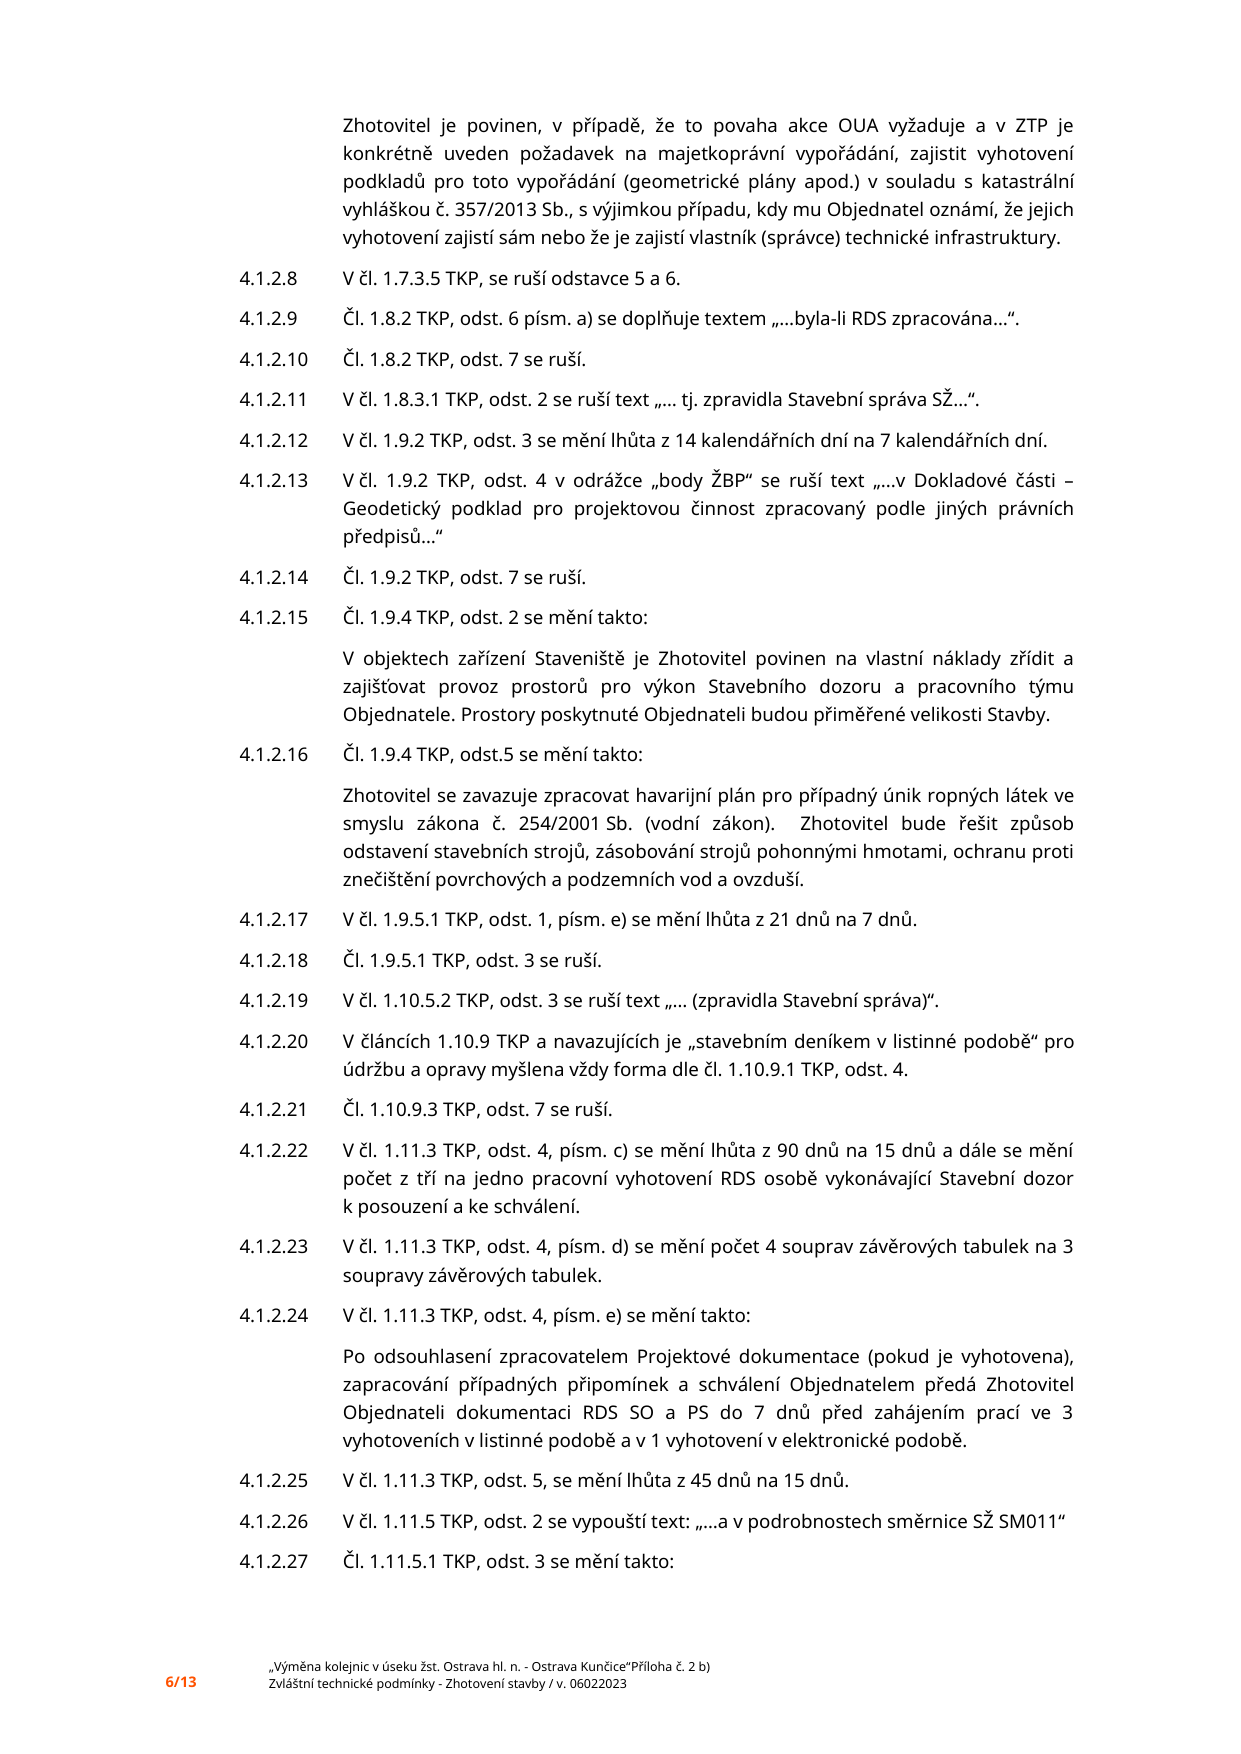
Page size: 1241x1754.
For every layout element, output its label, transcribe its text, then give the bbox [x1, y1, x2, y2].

list V objektech zařízení Staveniště je Zhotovitel povinen na vlastní náklady zřídit a zajišťovat provoz prostorů pro výkon Stavebního dozoru a pracovního týmu Objednatele. Prostory poskytnuté Objednateli budou přiměřené velikosti Stavby. [343, 645, 1075, 727]
text V čl. 1.11.3 TKP, odst. 4, písm. d) se mění počet 4 souprav závěrových tabulek na 3 soupravy závěrových tabulek. [239, 1234, 1075, 1287]
list Zhotovitel je povinen, v případě, že to povaha akce OUA vyžaduje a v ZTP je konkrétně uveden požadavek na majetkoprávní vypořádání, zajistit vyhotovení podkladů pro toto vypořádání (geometrické plány apod.) v souladu s katastrální vyhláškou č. 357/2013 Sb., s výjimkou případu, kdy mu Objednatel oznámí, že jejich vyhotovení zajistí sám nebo že je zajistí vlastník (správce) technické infrastruktury. [343, 112, 1075, 250]
text Čl. 1.9.4 TKP, odst. 2 se mění takto: [239, 604, 1075, 630]
text Čl. 1.9.5.1 TKP, odst. 3 se ruší. [239, 947, 1075, 973]
text Čl. 1.8.2 TKP, odst. 7 se ruší. [239, 346, 1075, 371]
text V čl. 1.7.3.5 TKP, se ruší odstavce 5 a 6. [239, 265, 1075, 290]
text V čl. 1.11.5 TKP, odst. 2 se vypouští text: „…a v podrobnostech směrnice SŽ SM011“ [239, 1508, 1075, 1533]
text V článcích 1.10.9 TKP a navazujících je „stavebním deníkem v listinné podobě“ pro údržbu a opravy myšlena vždy forma dle čl. 1.10.9.1 TKP, odst. 4. [239, 1028, 1075, 1082]
text Čl. 1.10.9.3 TKP, odst. 7 se ruší. [239, 1097, 1075, 1122]
list Zhotovitel se zavazuje zpracovat havarijní plán pro případný únik ropných látek ve smyslu zákona č. 254/2001 Sb. (vodní zákon). Zhotovitel bude řešit způsob odstavení stavebních strojů, zásobování strojů pohonnými hmotami, ochranu proti znečištění povrchových a podzemních vod a ovzduší. [343, 782, 1075, 892]
text Čl. 1.8.2 TKP, odst. 6 písm. a) se doplňuje textem „…byla-li RDS zpracována…“. [239, 305, 1075, 331]
text V čl. 1.11.3 TKP, odst. 4, písm. e) se mění takto: [239, 1302, 1075, 1328]
text V čl. 1.9.2 TKP, odst. 4 v odrážce „body ŽBP“ se ruší text „...v Dokladové části – Geodetický podklad pro projektovou činnost zpracovaný podle jiných právních předpisů…“ [239, 467, 1075, 549]
text Čl. 1.9.2 TKP, odst. 7 se ruší. [239, 564, 1075, 589]
text V čl. 1.9.5.1 TKP, odst. 1, písm. e) se mění lhůta z 21 dnů na 7 dnů. [239, 907, 1075, 932]
text V čl. 1.10.5.2 TKP, odst. 3 se ruší text „… (zpravidla Stavební správa)“. [239, 988, 1075, 1013]
text V čl. 1.8.3.1 TKP, odst. 2 se ruší text „… tj. zpravidla Stavební správa SŽ…“. [239, 386, 1075, 412]
text V čl. 1.11.3 TKP, odst. 4, písm. c) se mění lhůta z 90 dnů na 15 dnů a dále se mění počet z tří na jedno pracovní vyhotovení RDS osobě vykonávající Stavební dozor k posouzení a ke schválení. [239, 1137, 1075, 1219]
text Čl. 1.11.5.1 TKP, odst. 3 se mění takto: [239, 1548, 1075, 1574]
list Po odsouhlasení zpracovatelem Projektové dokumentace (pokud je vyhotovena), zapracování případných připomínek a schválení Objednatelem předá Zhotovitel Objednateli dokumentaci RDS SO a PS do 7 dnů před zahájením prací ve 3 vyhotoveních v listinné podobě a v 1 vyhotovení v elektronické podobě. [343, 1343, 1075, 1452]
text V čl. 1.9.2 TKP, odst. 3 se mění lhůta z 14 kalendářních dní na 7 kalendářních dní. [239, 427, 1075, 452]
text Čl. 1.9.4 TKP, odst.5 se mění takto: [239, 742, 1075, 767]
text V čl. 1.11.3 TKP, odst. 5, se mění lhůta z 45 dnů na 15 dnů. [239, 1467, 1075, 1493]
